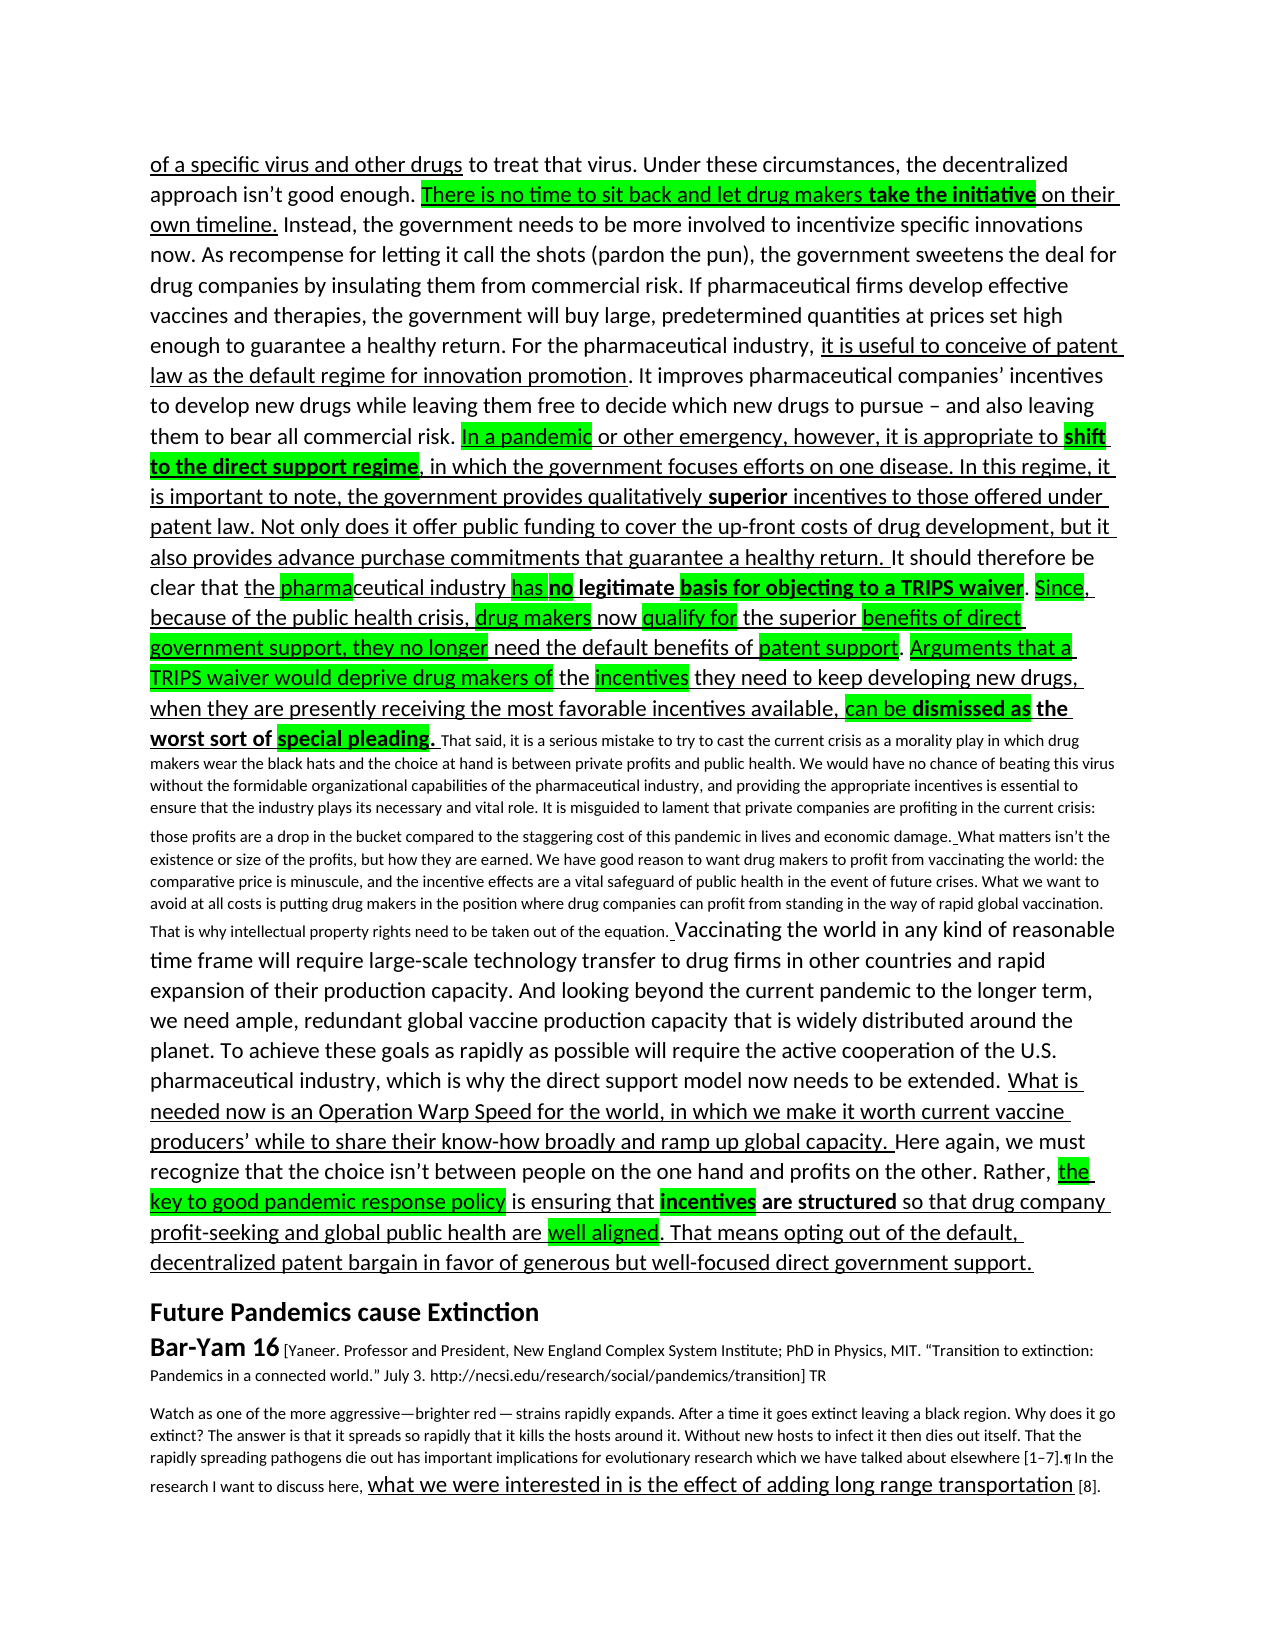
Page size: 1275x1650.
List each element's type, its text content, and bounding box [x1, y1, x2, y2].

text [150, 150, 1125, 1276]
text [150, 1403, 1125, 1498]
text Bar-Yam 16 [Yaneer. Professor and President, New England Complex System Institute; PhD in Physics, MIT. “Transition to extinction: Pandemics in a connected world.” July 3. http://necsi.edu/research/social/pandemics/transition] TR [150, 1330, 1125, 1385]
subtitle Future Pandemics cause Extinction [150, 1295, 1125, 1328]
